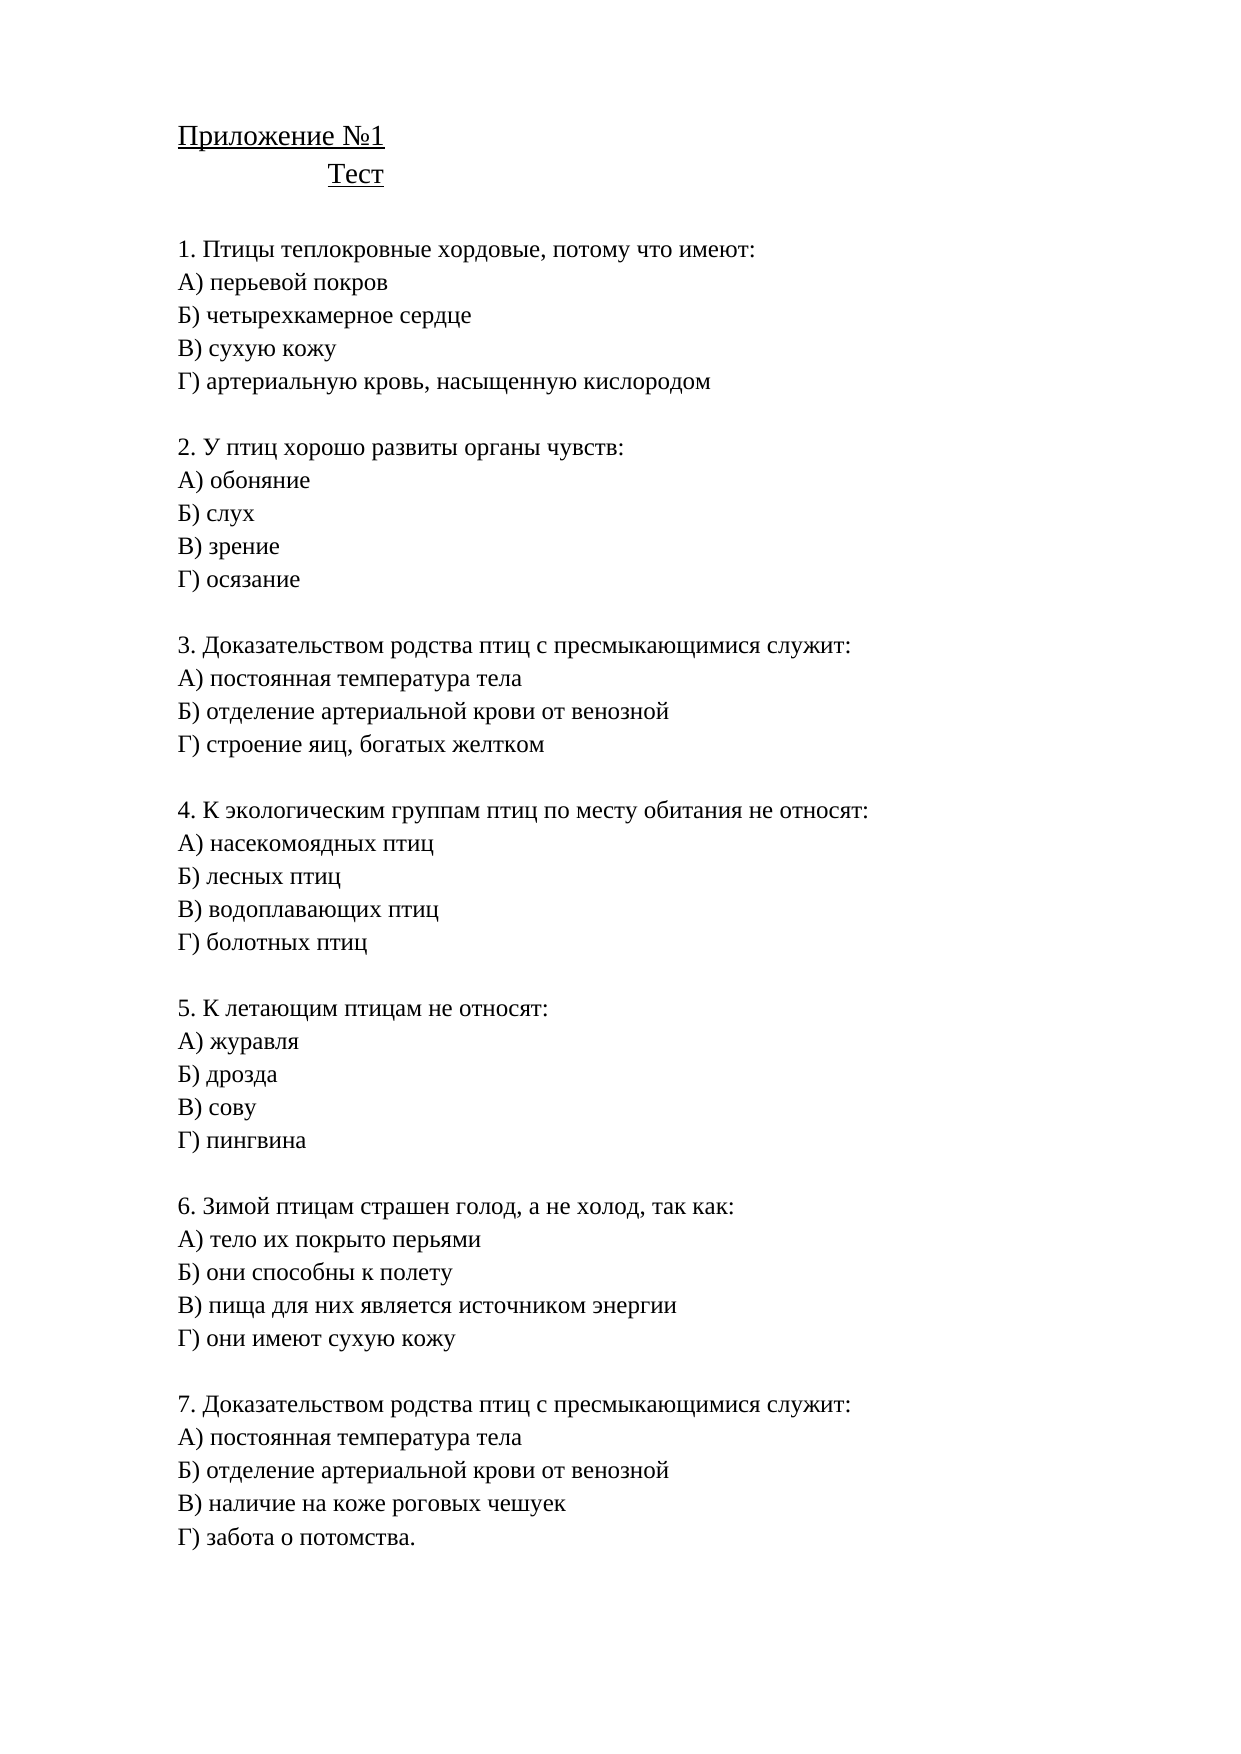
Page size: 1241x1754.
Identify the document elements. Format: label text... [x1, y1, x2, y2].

text 5. К летающим птицам не относят: [177, 993, 1152, 1022]
text В) водоплавающих птиц [177, 894, 1152, 923]
text 4. К экологическим группам птиц по месту обитания не относят: [177, 795, 1152, 824]
text А) постоянная температура тела [177, 1422, 1152, 1451]
text Б) они способны к полету [177, 1257, 1152, 1286]
text 1. Птицы теплокровные хордовые, потому что имеют: [177, 234, 1152, 262]
text Б) слух [177, 498, 1152, 527]
text Б) лесных птиц [177, 861, 1152, 890]
text 2. У птиц хорошо развиты органы чувств: [177, 432, 1152, 461]
text Б) отделение артериальной крови от венозной [177, 696, 1152, 725]
text Г) осязание [177, 564, 1152, 593]
text Б) отделение артериальной крови от венозной [177, 1456, 1152, 1484]
text В) сову [177, 1092, 1152, 1121]
text 3. Доказательством родства птиц с пресмыкающимися служит: [177, 630, 1152, 659]
text Б) четырехкамерное сердце [177, 300, 1152, 328]
text В) пища для них является источником энергии [177, 1290, 1152, 1319]
text Тест [327, 157, 1152, 190]
text 6. Зимой птицам страшен голод, а не холод, так как: [177, 1191, 1152, 1220]
text Б) дрозда [177, 1059, 1152, 1088]
text Г) болотных птиц [177, 927, 1152, 956]
text В) сухую кожу [177, 333, 1152, 362]
text Г) пингвина [177, 1125, 1152, 1154]
text А) тело их покрыто перьями [177, 1224, 1152, 1253]
text Приложение №1 [177, 118, 1152, 152]
text А) перьевой покров [177, 267, 1152, 296]
text А) журавля [177, 1026, 1152, 1055]
text Г) они имеют сухую кожу [177, 1323, 1152, 1352]
text Г) артериальную кровь, насыщенную кислородом [177, 366, 1152, 394]
text А) насекомоядных птиц [177, 828, 1152, 857]
text Г) забота о потомства. [177, 1522, 1152, 1550]
text А) обоняние [177, 465, 1152, 494]
text В) наличие на коже роговых чешуек [177, 1488, 1152, 1517]
text В) зрение [177, 531, 1152, 560]
text Г) строение яиц, богатых желтком [177, 729, 1152, 758]
text 7. Доказательством родства птиц с пресмыкающимися служит: [177, 1389, 1152, 1418]
text А) постоянная температура тела [177, 663, 1152, 692]
